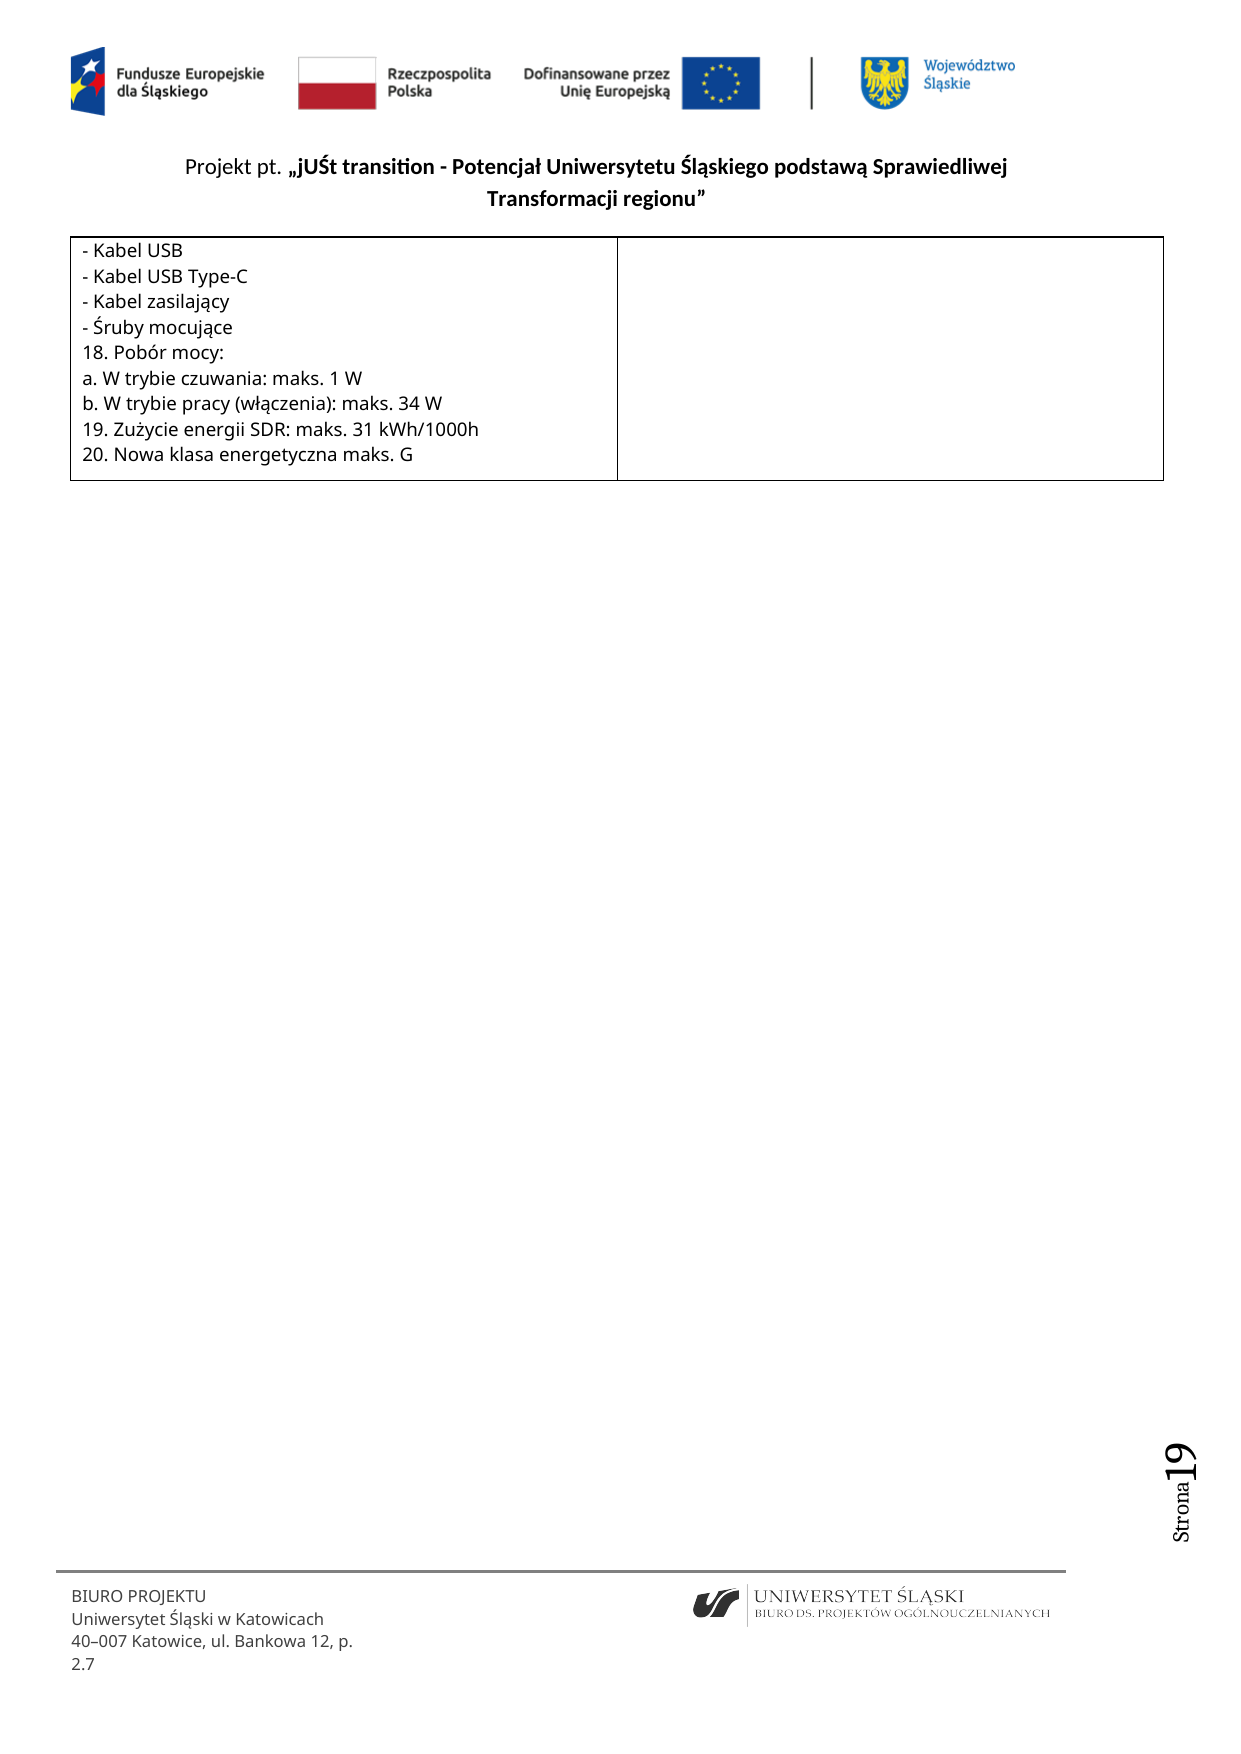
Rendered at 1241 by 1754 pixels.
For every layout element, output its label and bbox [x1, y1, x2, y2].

table_cell [71, 238, 617, 480]
table_cell [618, 238, 1163, 480]
picture [70, 47, 1015, 116]
